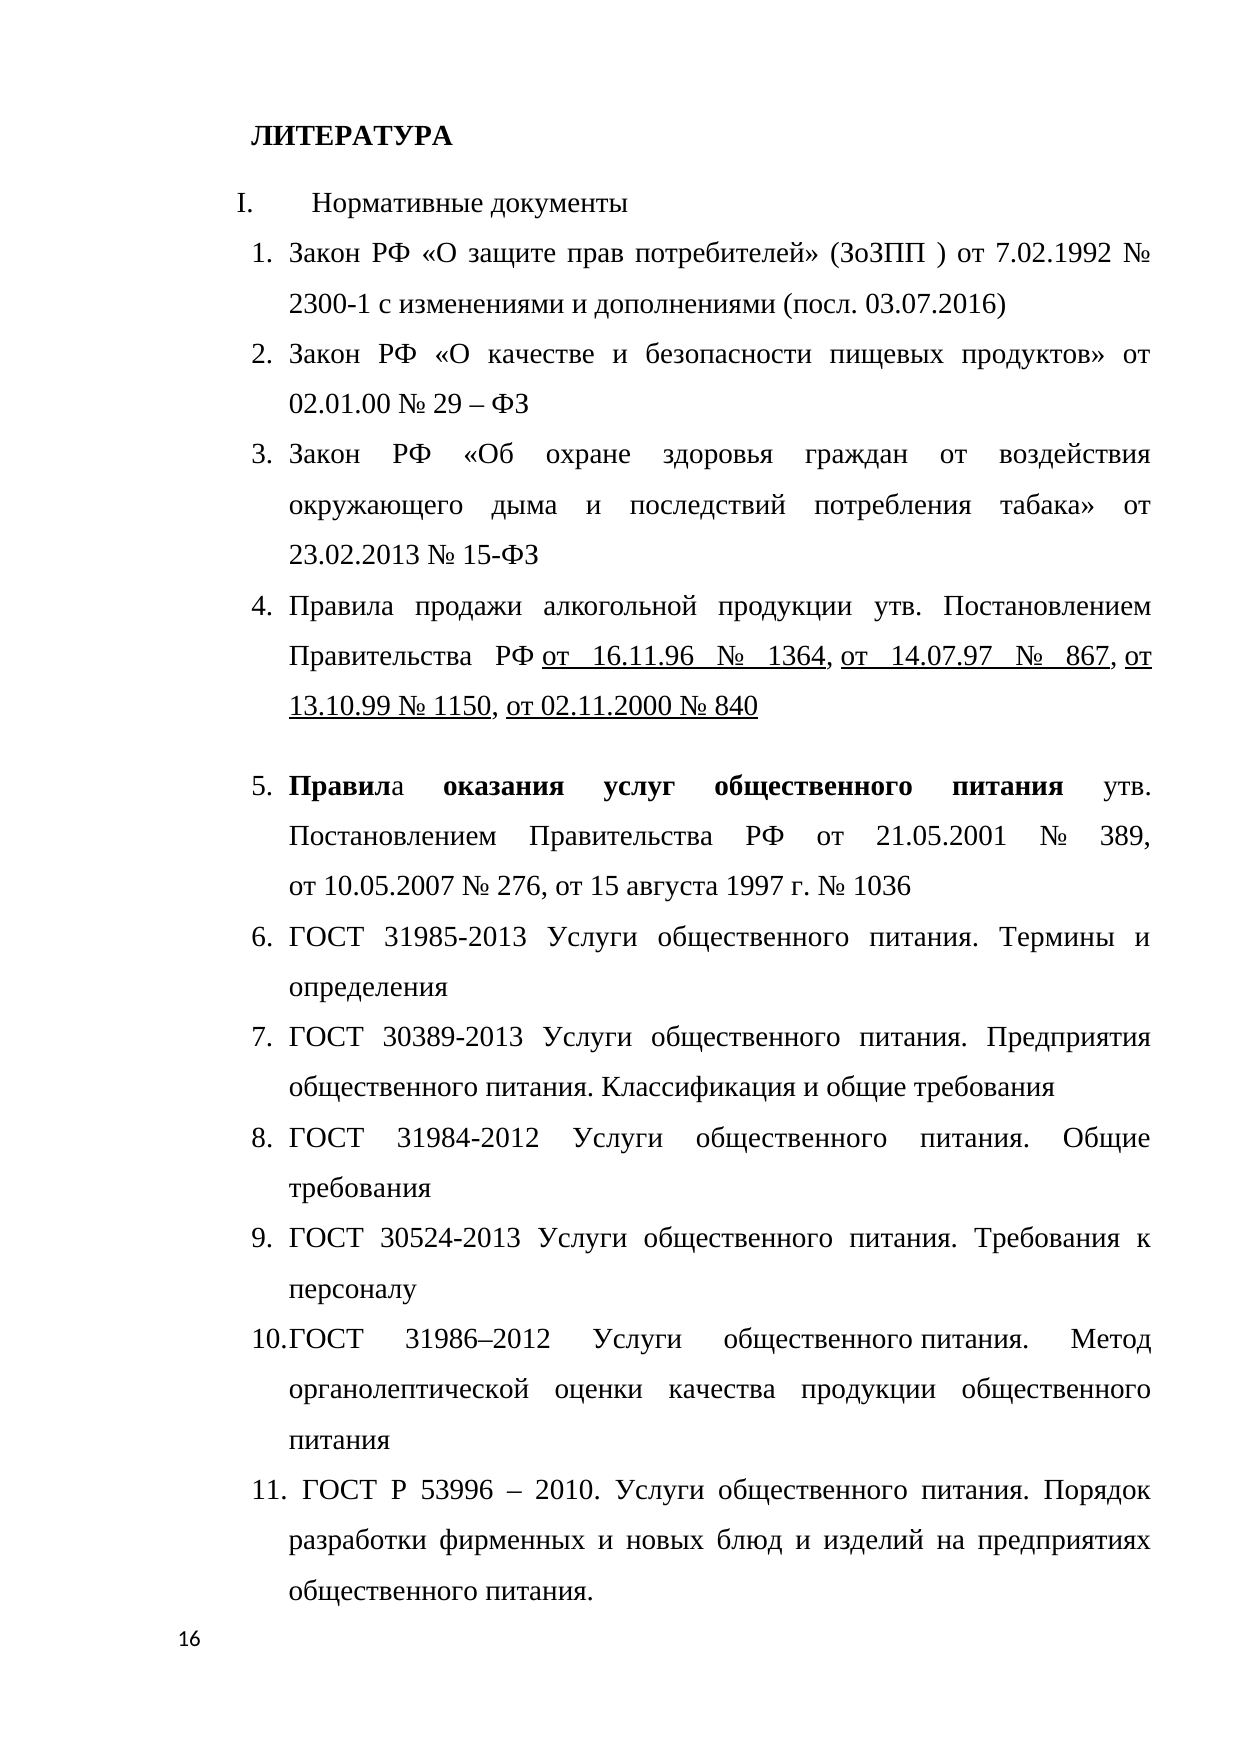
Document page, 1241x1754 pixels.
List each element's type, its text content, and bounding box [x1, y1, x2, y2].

list ГОСТ 31986–2012 Услуги общественного питания. Метод органолептической оценки качества продукции общественного питания [251, 1467, 1152, 1601]
list Нормативные документы [236, 185, 1152, 219]
list ГОСТ 31984-2012 Услуги общественного питания. Общие требования [251, 1207, 1152, 1291]
text ЛИТЕРАТУРА [177, 118, 1152, 152]
list ГОСТ 30524-2013 Услуги общественного питания. Требования к персоналу [251, 1337, 1152, 1421]
list ГОСТ 30389-2013 Услуги общественного питания. Предприятия общественного питания. Классификация и общие требования [251, 1078, 1152, 1161]
list Закон РФ «Об охране здоровья граждан от воздействия окружающего дыма и последствий потребления табака» от 23.02.2013 № 15-ФЗ [251, 437, 1152, 571]
list Закон РФ «О качестве и безопасности пищевых продуктов» от 02.01.00 № 29 – ФЗ [251, 336, 1152, 420]
list Правила оказания услуг общественного питания утв. Постановлением Правительства РФ от 21.05.2001 № 389, от 10.05.2007 № 276, от 15 августа 1997 г. № 1036 [251, 768, 1152, 902]
list Правила продажи алкогольной продукции утв. Постановлением Правительства РФ от 16.11.96 № 1364, от 14.07.97 № 867, от 13.10.99 № 1150, от 02.11.2000 № 840 [251, 588, 1152, 722]
list Закон РФ «О защите прав потребителей» (ЗоЗПП ) от 7.02.1992 № 2300-1 с изменениями и дополнениями (посл. 03.07.2016) [251, 235, 1152, 319]
list ГОСТ 31985-2013 Услуги общественного питания. Термины и определения [251, 948, 1152, 1032]
